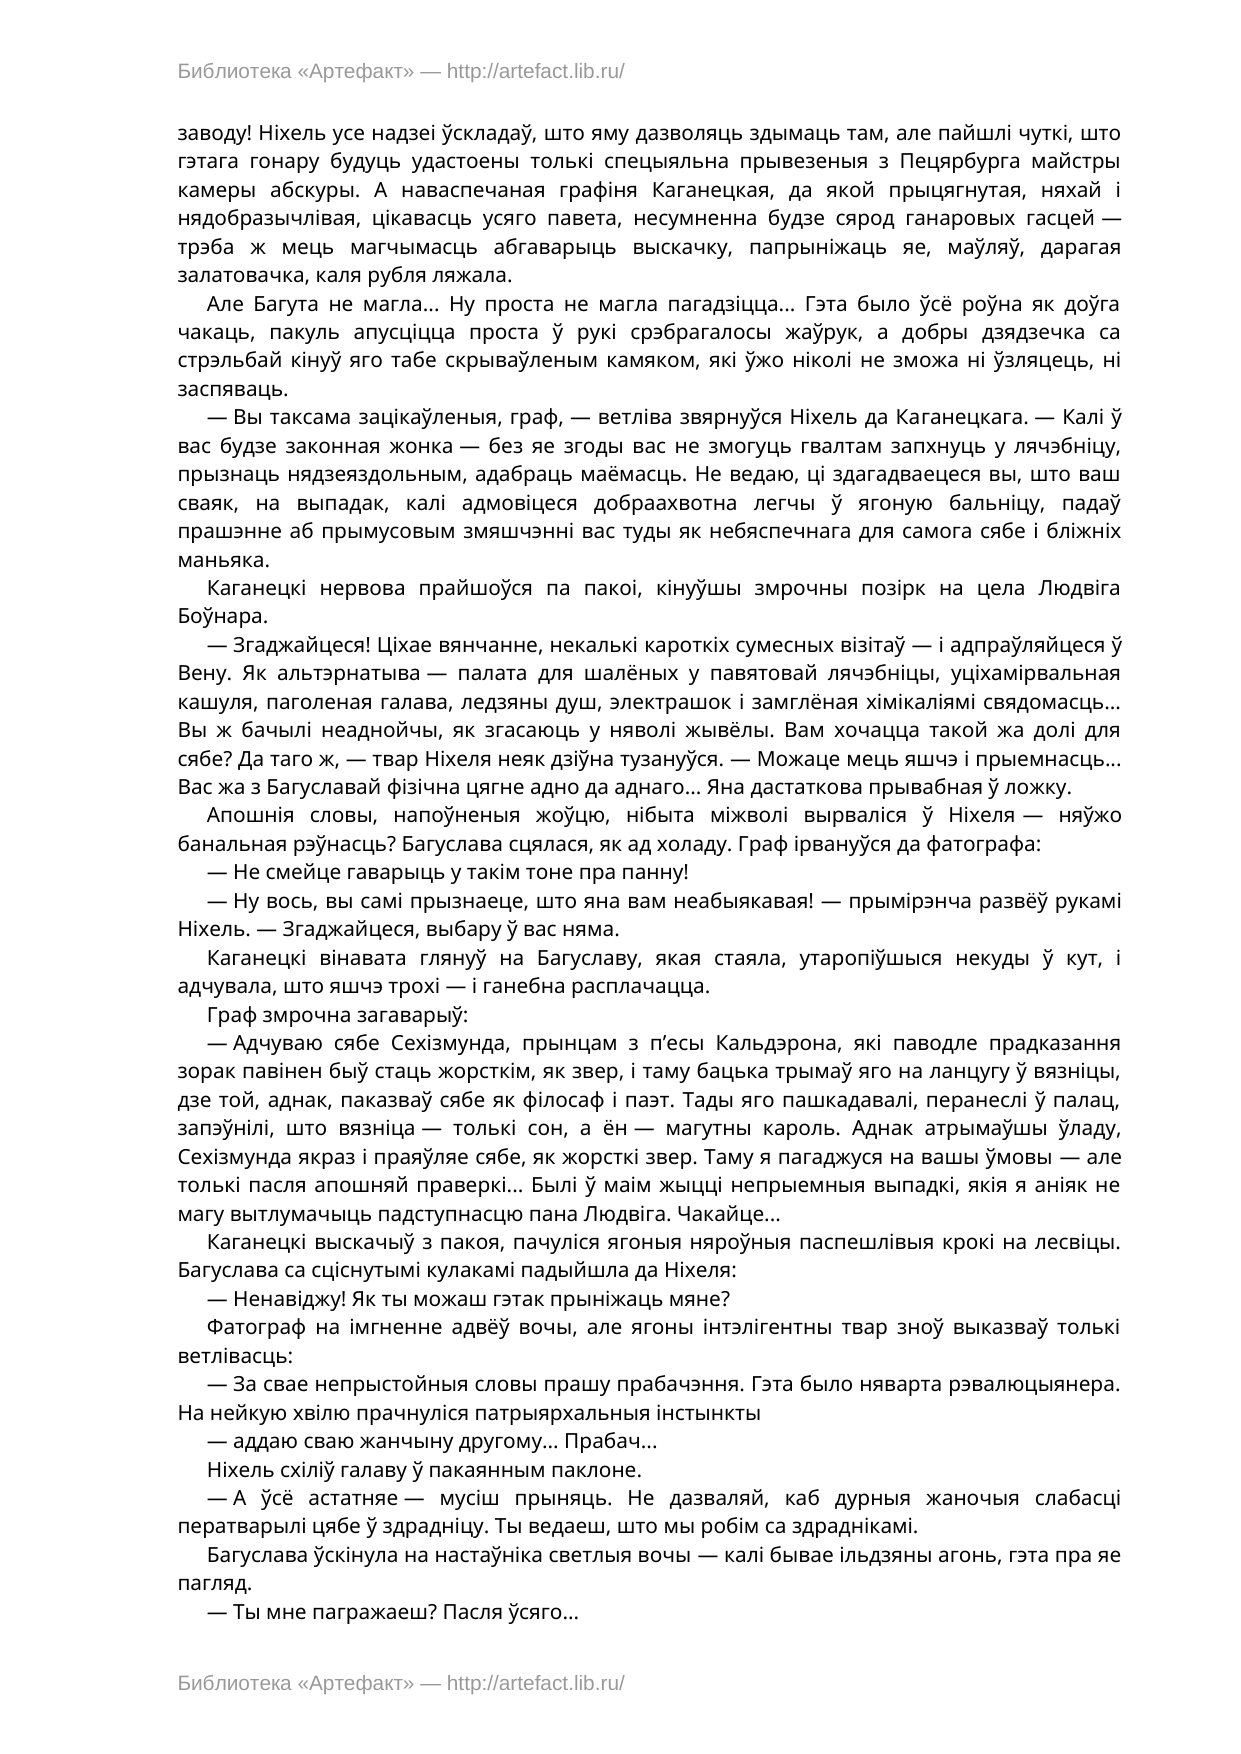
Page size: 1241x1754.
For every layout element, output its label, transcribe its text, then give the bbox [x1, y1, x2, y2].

text Фатограф на імгненне адвёў вочы, але ягоны інтэлігентны твар зноў выказваў толькі ветлівасць: [177, 1312, 1122, 1369]
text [177, 118, 1122, 289]
text — А ўсё астатняе — мусіш прыняць. Не дазваляй, каб дурныя жаночыя слабасці ператварылі цябе ў здрадніцу. Ты ведаеш, што мы робім са здраднікамі. [177, 1483, 1122, 1540]
text Каганецкі выскачыў з пакоя, пачуліся ягоныя няроўныя паспешлівыя крокі на лесвіцы. Багуслава са сціснутымі кулакамі падыйшла да Ніхеля: [177, 1227, 1122, 1284]
text Багуслава ўскінула на настаўніка светлыя вочы — калі бывае ільдзяны агонь, гэта пра яе пагляд. [177, 1540, 1122, 1597]
text — Адчуваю сябе Сехізмунда, прынцам з п’есы Кальдэрона, які паводле прадказання зорак павінен быў стаць жорсткім, як звер, і таму бацька трымаў яго на ланцугу ў вязніцы, дзе той, аднак, паказваў сябе як філосаф і паэт. Тады яго пашкадавалі, перанеслі ў палац, запэўнілі, што вязніца — толькі сон, а ён — магутны кароль. Аднак атрымаўшы ўладу, Сехізмунда якраз і праяўляе сябе, як жорсткі звер. Таму я пагаджуся на вашы ўмовы — але толькі пасля апошняй праверкі... Былі ў маім жыцці непрыемныя выпадкі, якія я аніяк не магу вытлумачыць падступнасцю пана Людвіга. Чакайце... [177, 1028, 1122, 1227]
text — Згаджайцеся! Ціхае вянчанне, некалькі кароткіх сумесных візітаў — і адпраўляйцеся ў Вену. Як альтэрнатыва — палата для шалёных у павятовай лячэбніцы, уціхамірвальная кашуля, паголеная галава, ледзяны душ, электрашок і замглёная хімікаліямі свядомасць... Вы ж бачылі неаднойчы, як згасаюць у няволі жывёлы. Вам хочацца такой жа долі для сябе? Да таго ж, — твар Ніхеля неяк дзіўна тузануўся. — Можаце мець яшчэ і прыемнасць... Вас жа з Багуславай фізічна цягне адно да аднаго... Яна дастаткова прывабная ў ложку. [177, 630, 1122, 801]
text Каганецкі вінавата глянуў на Багуславу, якая стаяла, утаропіўшыся некуды ў кут, і адчувала, што яшчэ трохі — і ганебна расплачацца. [177, 943, 1122, 1000]
text — Вы таксама зацікаўленыя, граф, — ветліва звярнуўся Ніхель да Каганецкага. — Калі ў вас будзе законная жонка — без яе згоды вас не змогуць гвалтам запхнуць у лячэбніцу, прызнаць нядзеяздольным, адабраць маёмасць. Не ведаю, ці здагадваецеся вы, што ваш сваяк, на выпадак, калі адмовіцеся добраахвотна легчы ў ягоную бальніцу, падаў прашэнне аб прымусовым змяшчэнні вас туды як небяспечнага для самога сябе і бліжніх маньяка. [177, 402, 1122, 573]
text Ніхель схіліў галаву ў пакаянным паклоне. [177, 1455, 1122, 1483]
text — За свае непрыстойныя словы прашу прабачэння. Гэта было няварта рэвалюцыянера. На нейкую хвілю прачнуліся патрыярхальныя інстынкты [177, 1369, 1122, 1426]
text — аддаю сваю жанчыну другому... Прабач... [177, 1426, 1122, 1455]
text Апошнія словы, напоўненыя жоўцю, нібыта міжволі вырваліся ў Ніхеля — няўжо банальная рэўнасць? Багуслава сцялася, як ад холаду. Граф ірвануўся да фатографа: [177, 801, 1122, 857]
text — Ну вось, вы самі прызнаеце, што яна вам неабыякавая! — прымірэнча развёў рукамі Ніхель. — Згаджайцеся, выбару ў вас няма. [177, 886, 1122, 943]
text Каганецкі нервова прайшоўся па пакоі, кінуўшы змрочны позірк на цела Людвіга Боўнара. [177, 573, 1122, 630]
text — Ненавіджу! Як ты можаш гэтак прыніжаць мяне? [177, 1284, 1122, 1312]
text — Не смейце гаварыць у такім тоне пра панну! [177, 857, 1122, 886]
text Граф змрочна загаварыў: [177, 1000, 1122, 1028]
text Але Багута не магла... Ну проста не магла пагадзіцца... Гэта было ўсё роўна як доўга чакаць, пакуль апусціцца проста ў рукі срэбрагалосы жаўрук, а добры дзядзечка са стрэльбай кінуў яго табе скрываўленым камяком, які ўжо ніколі не зможа ні ўзляцець, ні заспяваць. [177, 289, 1122, 402]
text — Ты мне пагражаеш? Пасля ўсяго... [177, 1597, 1122, 1625]
